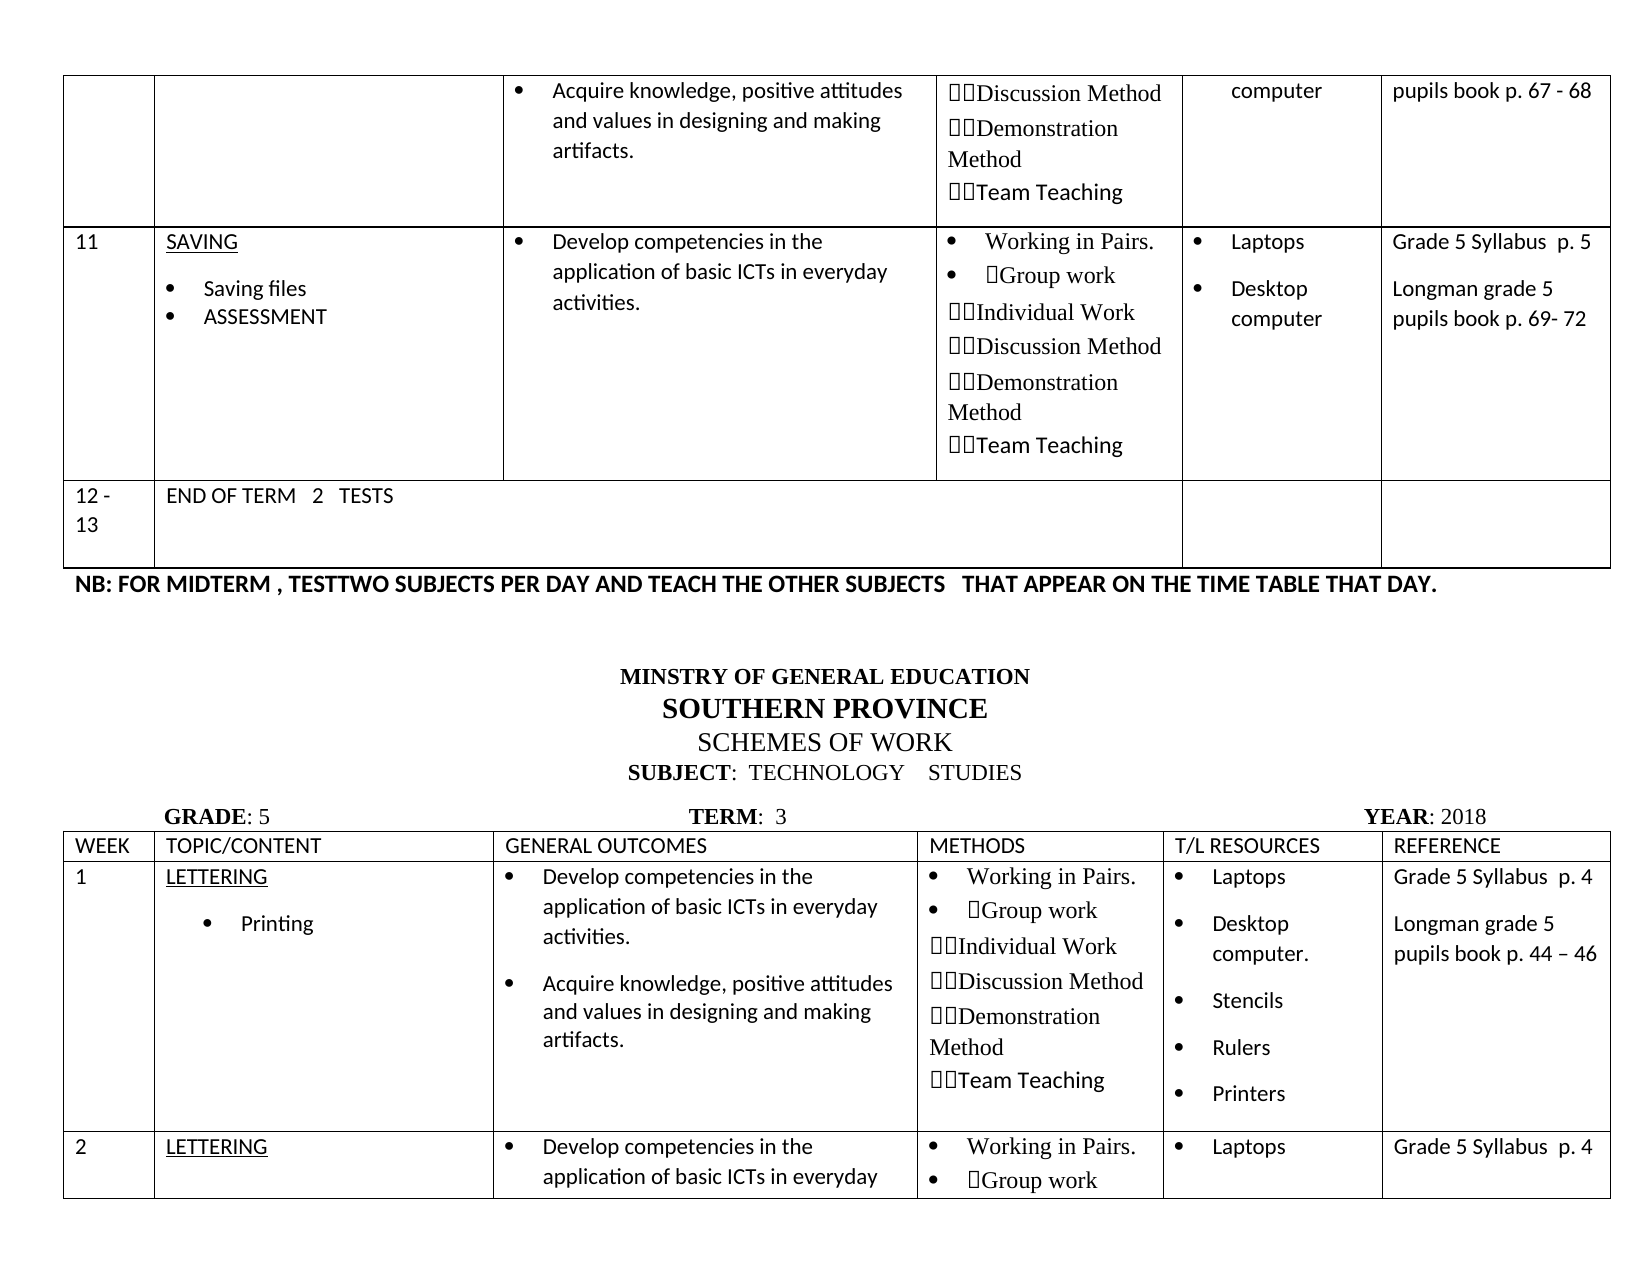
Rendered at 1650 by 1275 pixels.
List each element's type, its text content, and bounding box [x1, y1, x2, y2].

table_cell 11 [64, 228, 154, 480]
table_header METHODS [918, 832, 1163, 861]
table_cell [155, 1132, 493, 1198]
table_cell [1183, 76, 1381, 226]
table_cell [937, 76, 1182, 226]
text MINSTRY OF GENERAL EDUCATION [75, 663, 1575, 689]
text SUBJECT: TECHNOLOGY STUDIES [75, 759, 1575, 785]
table_cell Grade 5 Syllabus p. 5 Longman grade 5 pupils book p. 69- 72 [1382, 228, 1610, 480]
text NB: FOR MIDTERM , TESTTWO SUBJECTS PER DAY AND TEACH THE OTHER SUBJECTS THAT APPEAR ON THE TIME TABLE THAT DAY. [75, 569, 1575, 599]
table_cell LETTERING Printing [155, 862, 493, 1131]
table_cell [494, 1132, 917, 1198]
table_cell SAVING Saving files ASSESSMENT [155, 228, 503, 480]
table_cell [1164, 1132, 1382, 1198]
table_cell 2 [64, 1132, 154, 1198]
table_header T/L RESOURCES [1164, 832, 1382, 861]
table_cell Working in Pairs. Group work Individual Work Discussion Method Demonstration Method Team Teaching [937, 228, 1182, 480]
table_header REFERENCE [1383, 832, 1610, 861]
table_cell 1 [64, 862, 154, 1131]
table_cell 12 - 13 [64, 481, 154, 567]
table_cell Laptops Desktop computer. Stencils Rulers Printers [1164, 862, 1382, 1131]
text SCHEMES OF WORK [75, 726, 1575, 757]
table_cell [155, 76, 503, 226]
table_header TOPIC/CONTENT [155, 832, 493, 861]
text GRADE: 5 TERM: 3 YEAR: 2018 [75, 803, 1575, 829]
table_cell Develop competencies in the application of basic ICTs in everyday activities. [504, 228, 936, 480]
table_cell END OF TERM 2 TESTS [155, 481, 1182, 567]
table_cell [1382, 481, 1610, 567]
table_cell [918, 1132, 1163, 1198]
table_header WEEK [64, 832, 154, 861]
table_cell Grade 5 Syllabus p. 4 Longman grade 5 pupils book p. 44 – 46 [1383, 862, 1610, 1131]
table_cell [504, 76, 936, 226]
table_cell [1183, 481, 1381, 567]
table_header GENERAL OUTCOMES [494, 832, 917, 861]
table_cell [1383, 1132, 1610, 1198]
table_cell Working in Pairs. Group work Individual Work Discussion Method Demonstration Method Team Teaching [918, 862, 1163, 1131]
table_cell 10 [64, 76, 154, 226]
text SOUTHERN PROVINCE [75, 691, 1575, 724]
table_cell Laptops Desktop computer [1183, 228, 1381, 480]
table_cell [1382, 76, 1610, 226]
